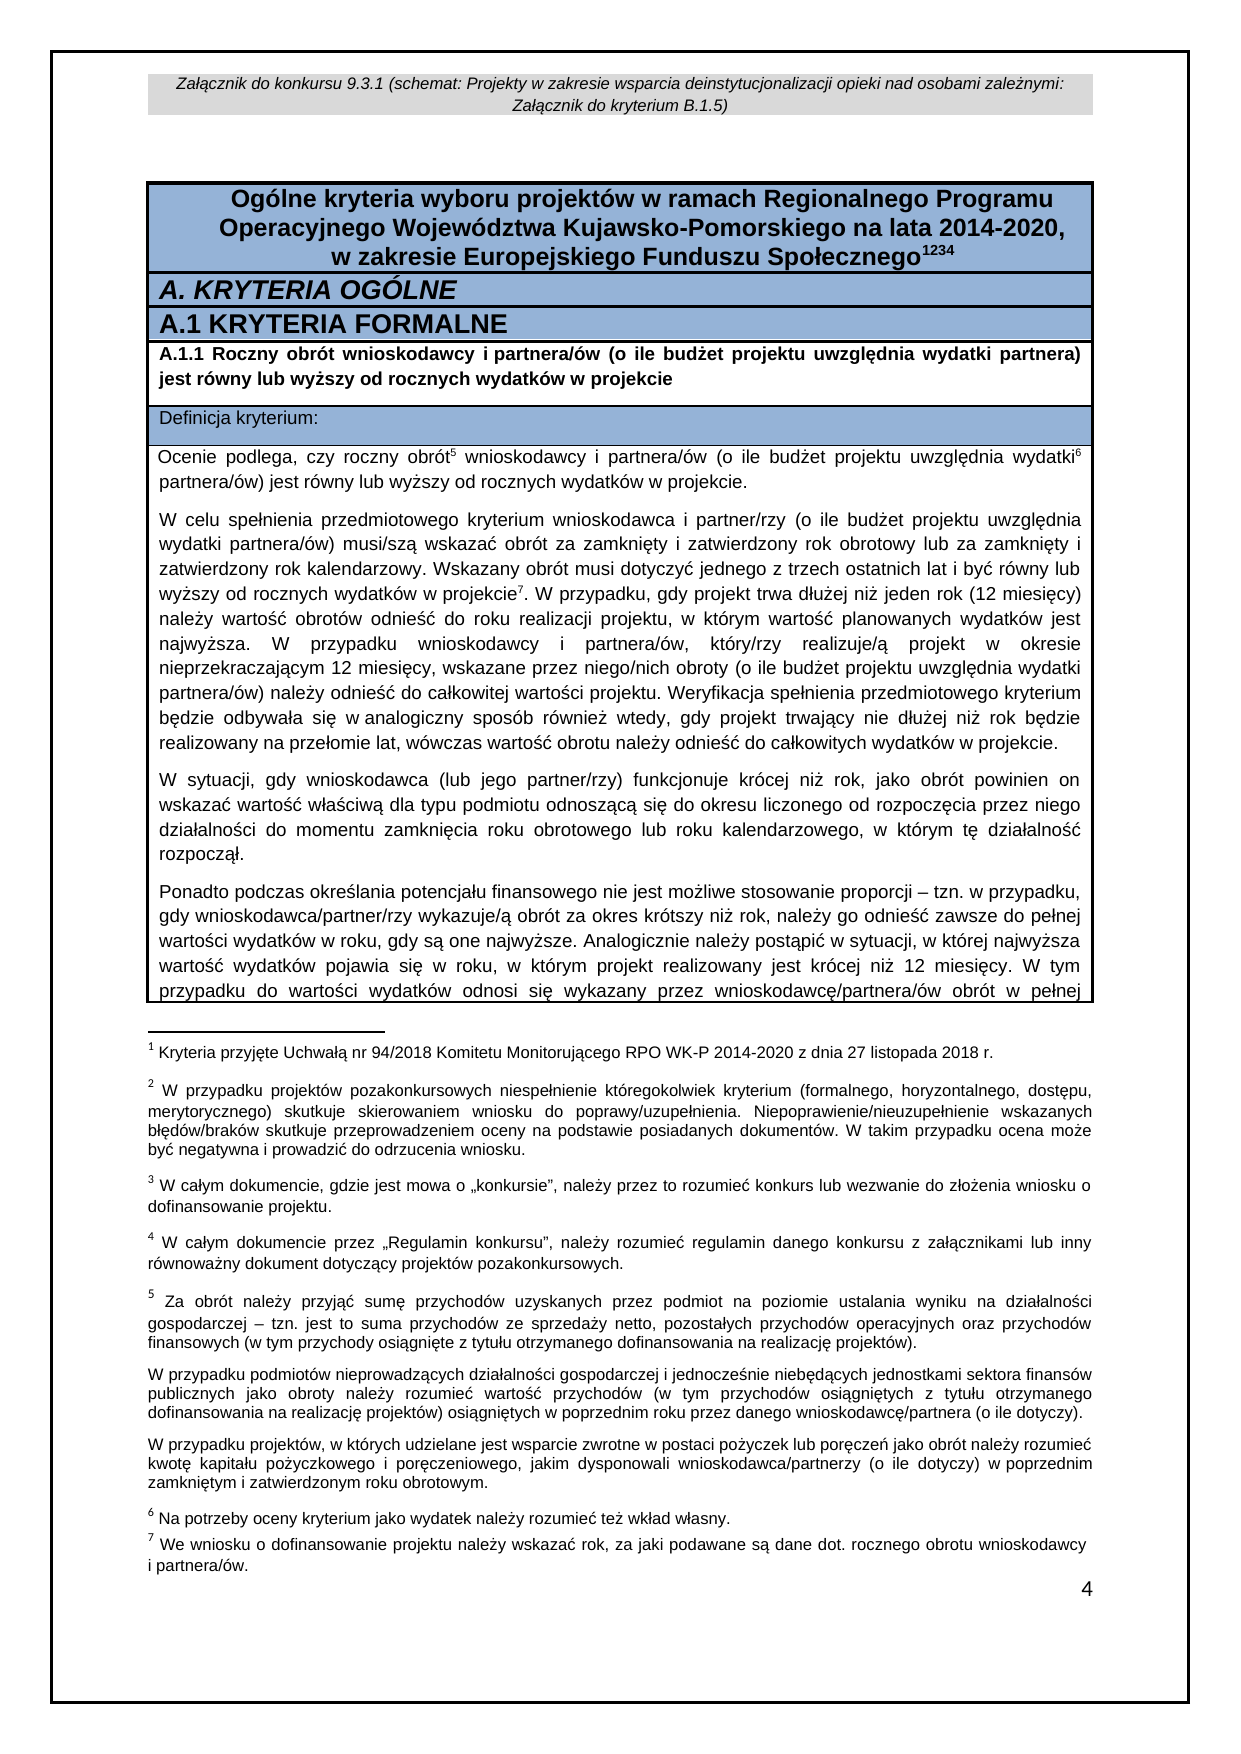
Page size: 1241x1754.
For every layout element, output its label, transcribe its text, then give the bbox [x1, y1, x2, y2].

table_cell Ocenie podlega, czy roczny obrót wnioskodawcy i partnera/ów (o ile budżet projektu uwzględnia wydatki partnera/ów) jest równy lub wyższy od rocznych wydatków w projekcie. W celu spełnienia przedmiotowego kryterium wnioskodawca i partner/rzy (o ile budżet projektu uwzględnia wydatki partnera/ów) musi/szą wskazać obrót za zamknięty i zatwierdzony rok obrotowy lub za zamknięty i zatwierdzony rok kalendarzowy. Wskazany obrót musi dotyczyć jednego z trzech ostatnich lat i być równy lub wyższy od rocznych wydatków w projekcie. W przypadku, gdy projekt trwa dłużej niż jeden rok (12 miesięcy) należy wartość obrotów odnieść do roku realizacji projektu, w którym wartość planowanych wydatków jest najwyższa. W przypadku wnioskodawcy i partnera/ów, który/rzy realizuje/ą projekt w okresie nieprzekraczającym 12 miesięcy, wskazane przez niego/nich obroty (o ile budżet projektu uwzględnia wydatki partnera/ów) należy odnieść do całkowitej wartości projektu. Weryfikacja spełnienia przedmiotowego kryterium będzie odbywała się w analogiczny sposób również wtedy, gdy projekt trwający nie dłużej niż rok będzie realizowany na przełomie lat, wówczas wartość obrotu należy odnieść do całkowitych wydatków w projekcie. W sytuacji, gdy wnioskodawca (lub jego partner/rzy) funkcjonuje krócej niż rok, jako obrót powinien on wskazać wartość właściwą dla typu podmiotu odnoszącą się do okresu liczonego od rozpoczęcia przez niego działalności do momentu zamknięcia roku obrotowego lub roku kalendarzowego, w którym tę działalność rozpoczął. Ponadto podczas określania potencjału finansowego nie jest możliwe stosowanie proporcji – tzn. w przypadku, gdy wnioskodawca/partner/rzy wykazuje/ą obrót za okres krótszy niż rok, należy go odnieść zawsze do pełnej wartości wydatków w roku, gdy są one najwyższe. Analogicznie należy postąpić w sytuacji, w której najwyższa wartość wydatków pojawia się w roku, w którym projekt realizowany jest krócej niż 12 miesięcy. W tym przypadku do wartości wydatków odnosi się wykazany przez wnioskodawcę/partnera/ów obrót w pełnej wysokości. Kryterium nie dotyczy projektów, w których wnioskodawcą lub partnerem/ami jest jednostka sektora finansów publicznych, o ile budżet projektu uwzględnia wydatki tej jednostki. Kryterium weryfikowane w oparciu o wniosek o dofinansowanie projektu. [149, 446, 1091, 1001]
table_cell A. KRYTERIA OGÓLNE [149, 274, 1091, 305]
table_header Ogólne kryteria wyboru projektów w ramach Regionalnego Programu Operacyjnego Województwa Kujawsko-Pomorskiego na lata 2014-2020, w zakresie Europejskiego Funduszu Społecznego [149, 185, 1091, 271]
table_cell Definicja kryterium: [149, 407, 1091, 445]
table_cell A.1.1 Roczny obrót wnioskodawcy i partnera/ów (o ile budżet projektu uwzględnia wydatki partnera) jest równy lub wyższy od rocznych wydatków w projekcie [149, 343, 1091, 405]
table_cell A.1 KRYTERIA FORMALNE [149, 308, 1091, 339]
